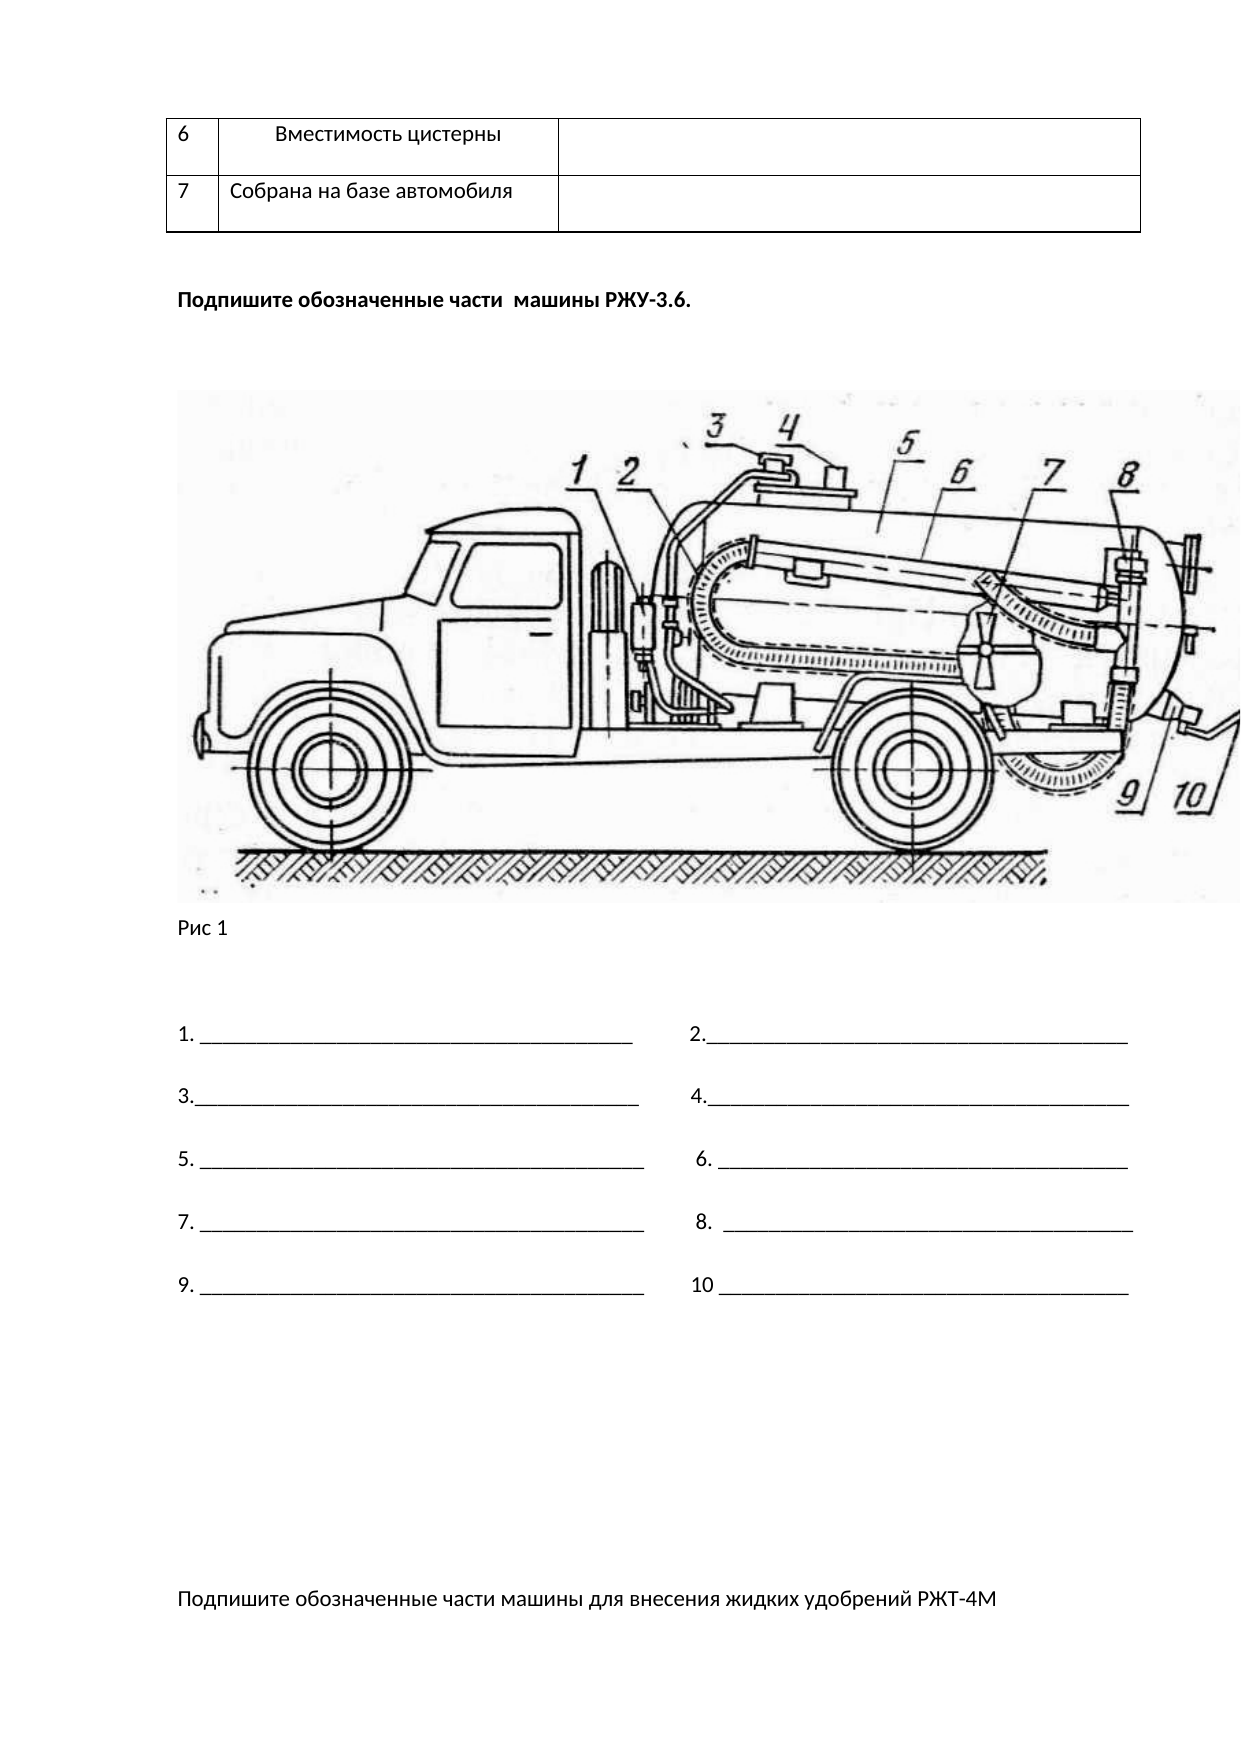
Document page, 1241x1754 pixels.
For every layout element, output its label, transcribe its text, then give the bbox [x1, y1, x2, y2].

table_cell 6 [167, 119, 218, 175]
text Подпишите обозначенные части машины для внесения жидких удобрений РЖТ-4М [177, 1584, 1152, 1612]
text 9. _______________________________________ 10 ____________________________________ [177, 1270, 1152, 1298]
table_cell Вместимость цистерны [219, 119, 558, 175]
text 5. _______________________________________ 6. ____________________________________ [177, 1144, 1152, 1172]
text 1. ______________________________________ 2._____________________________________ [177, 1019, 1152, 1047]
picture [177, 390, 1241, 903]
table_cell 7 [167, 176, 218, 231]
text 3._______________________________________ 4._____________________________________ [177, 1082, 1152, 1110]
text Подпишите обозначенные части машины РЖУ-3.6. Рис 1 [177, 286, 1152, 390]
text 7. _______________________________________ 8. ____________________________________ [177, 1207, 1152, 1235]
table_cell [559, 176, 1140, 231]
table_cell [559, 119, 1140, 175]
text Подпишите обозначенные части машины РЖУ-3.6. Рис 1 [177, 903, 1152, 941]
table_cell Собрана на базе автомобиля [219, 176, 558, 231]
